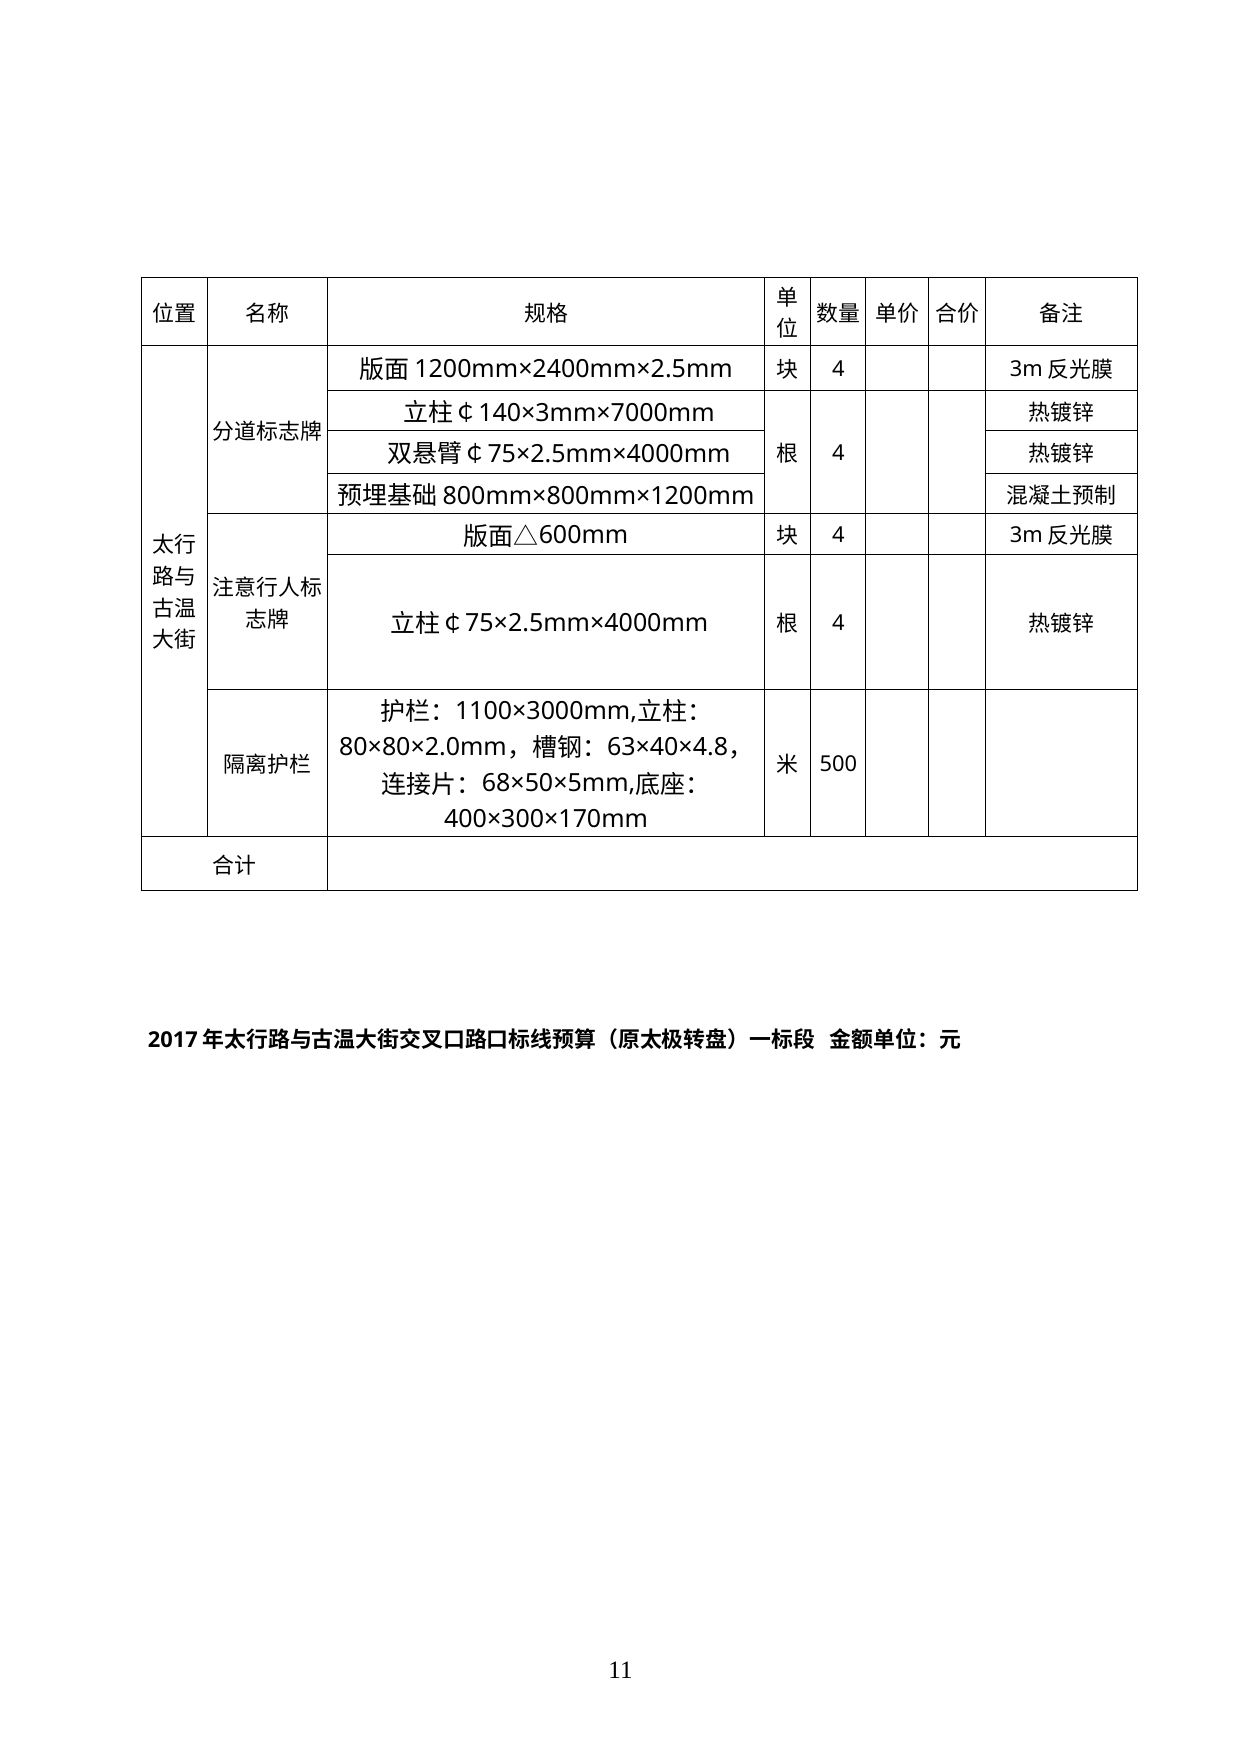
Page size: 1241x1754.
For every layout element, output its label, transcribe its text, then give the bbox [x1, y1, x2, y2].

table_cell [986, 690, 1137, 836]
table_header 单价 [866, 278, 928, 344]
table_cell 隔离护栏 [208, 690, 327, 836]
table_cell 4 [811, 555, 865, 689]
table_cell 预埋基础800mm×800mm×1200mm [328, 474, 764, 513]
table_cell 500 [811, 690, 865, 836]
table_cell 3m反光膜 [986, 346, 1137, 390]
table_header 单位 [765, 278, 810, 344]
table_cell [929, 555, 985, 689]
table_cell [866, 690, 928, 836]
table_cell 分道标志牌 [208, 346, 327, 513]
table_cell [929, 346, 985, 390]
table_cell 双悬臂￠75×2.5mm×4000mm [328, 431, 764, 473]
table_cell 4 [811, 346, 865, 390]
text 2017年太行路与古温大街交叉口路口标线预算（原太极转盘）一标段 金额单位：元 [148, 1018, 1092, 1058]
table_cell [929, 690, 985, 836]
table_cell 合计 [142, 837, 327, 890]
table_cell 立柱￠75×2.5mm×4000mm [328, 555, 764, 689]
table_cell 根 [765, 555, 810, 689]
table_cell [866, 391, 928, 513]
table_header 位置 [142, 278, 207, 344]
table_cell 版面1200mm×2400mm×2.5mm [328, 346, 764, 390]
table_cell 块 [765, 514, 810, 554]
table_cell 注意行人标志牌 [208, 514, 327, 689]
table_header 规格 [328, 278, 764, 344]
table_cell 混凝土预制 [986, 474, 1137, 513]
table_cell 根 [765, 391, 810, 513]
table_header 合价 [929, 278, 985, 344]
table_cell [328, 837, 1137, 890]
table_header 备注 [986, 278, 1137, 344]
table_cell 热镀锌 [986, 391, 1137, 430]
table_cell 4 [811, 391, 865, 513]
table_cell 3m反光膜 [986, 514, 1137, 554]
table_cell 太行路与古温大街 [142, 346, 207, 836]
table_cell [929, 514, 985, 554]
table_cell [866, 555, 928, 689]
table_cell [866, 514, 928, 554]
table_header 数量 [811, 278, 865, 344]
table_cell 版面△600mm [328, 514, 764, 554]
table_cell [866, 346, 928, 390]
table_cell 护栏：1100×3000mm,立柱：80×80×2.0mm，槽钢：63×40×4.8，连接片：68×50×5mm,底座：400×300×170mm [328, 690, 764, 836]
table_header 名称 [208, 278, 327, 344]
table_cell 热镀锌 [986, 555, 1137, 689]
table_cell 块 [765, 346, 810, 390]
table_cell [929, 391, 985, 513]
table_cell 米 [765, 690, 810, 836]
table_cell 热镀锌 [986, 431, 1137, 473]
table_cell 立柱￠140×3mm×7000mm [328, 391, 764, 430]
table_cell 4 [811, 514, 865, 554]
